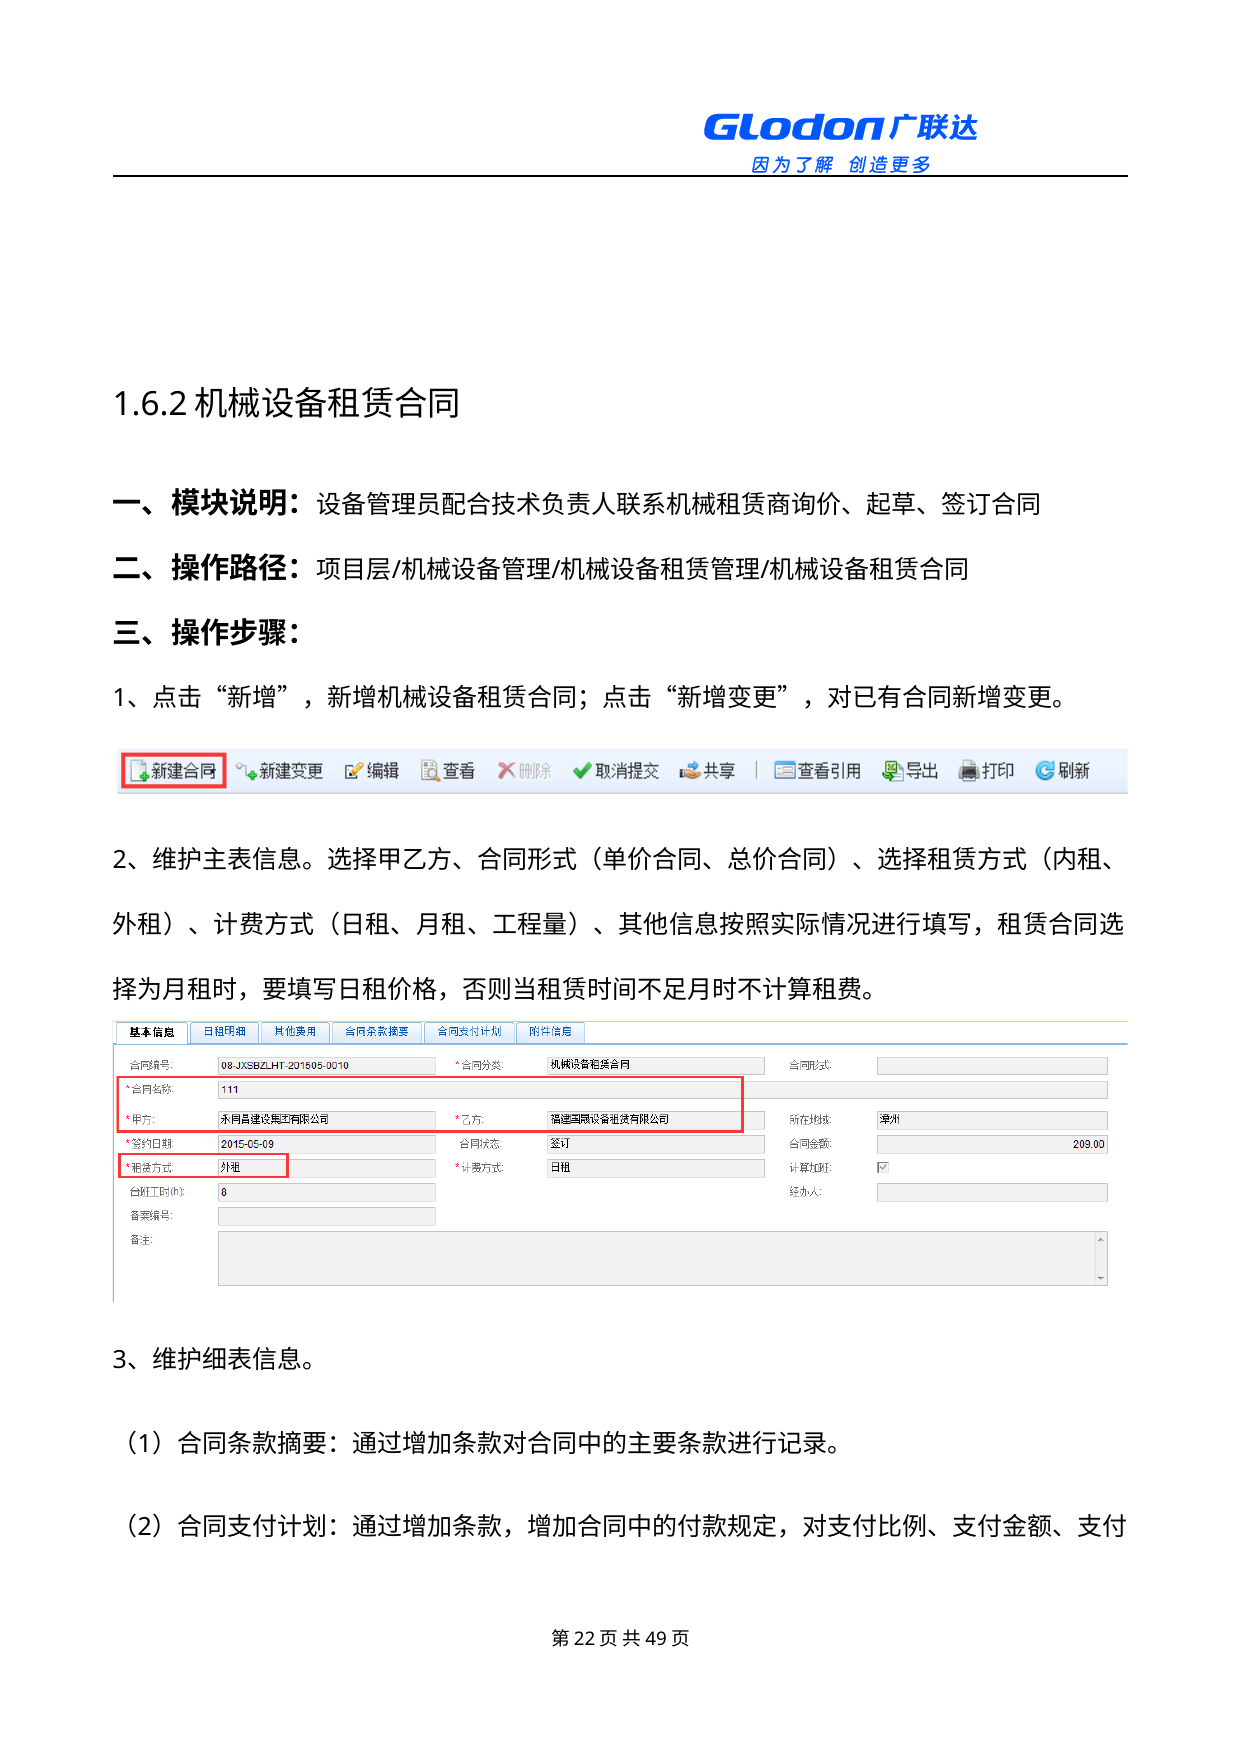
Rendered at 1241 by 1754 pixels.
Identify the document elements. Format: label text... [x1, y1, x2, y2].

text 一、模块说明：设备管理员配合技术负责人联系机械租赁商询价、起草、签订合同 [112, 468, 1128, 533]
text 3、维护细表信息。 [112, 1326, 1128, 1391]
text （1）合同条款摘要：通过增加条款对合同中的主要条款进行记录。 [112, 1409, 1128, 1474]
picture [112, 1019, 1128, 1302]
text 二、操作路径：项目层/机械设备管理/机械设备租赁管理/机械设备租赁合同 [112, 533, 1128, 598]
picture [112, 746, 1128, 794]
text 2、维护主表信息。选择甲乙方、合同形式（单价合同、总价合同）、选择租赁方式（内租、外租）、计费方式（日租、月租、工程量）、其他信息按照实际情况进行填写，租赁合同选择为月租时，要填写日租价格，否则当租赁时间不足月时不计算租费。 [112, 825, 1128, 1019]
subtitle 1.6.2机械设备租赁合同 [112, 368, 1128, 433]
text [112, 1492, 1128, 1557]
text 三、操作步骤： [112, 598, 1128, 663]
text 1、点击“新增”，新增机械设备租赁合同；点击“新增变更”，对已有合同新增变更。 [112, 663, 1128, 728]
